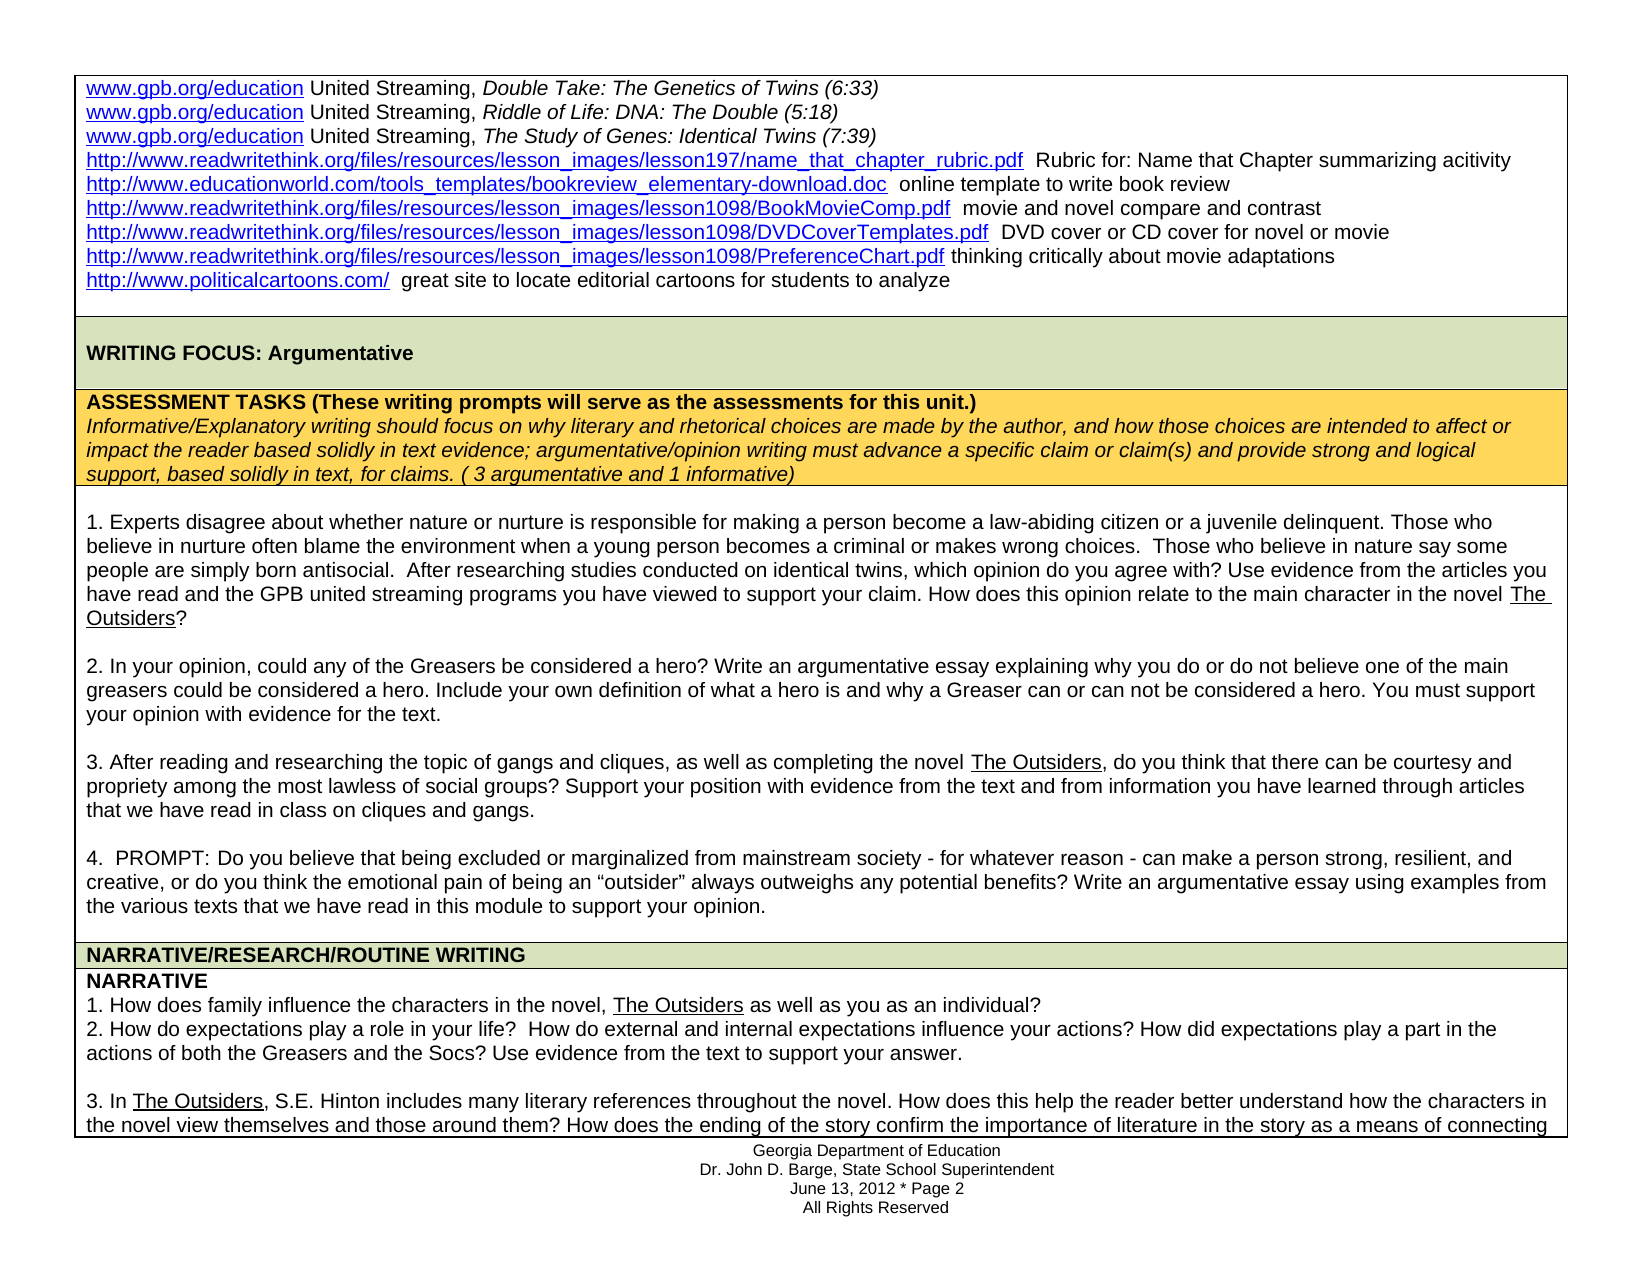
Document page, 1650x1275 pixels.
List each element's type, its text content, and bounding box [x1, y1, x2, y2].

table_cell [76, 76, 1567, 316]
table_cell WRITING FOCUS: Argumentative [76, 317, 1567, 388]
table_cell NARRATIVE/RESEARCH/ROUTINE WRITING [76, 943, 1567, 968]
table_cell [76, 969, 1567, 1136]
table_cell 1. Experts disagree about whether nature or nurture is responsible for making a person become a law-abiding citizen or a juvenile delinquent. Those who believe in nurture often blame the environment when a young person becomes a criminal or makes wrong choices. Those who believe in nature say some people are simply born antisocial. After researching studies conducted on identical twins, which opinion do you agree with? Use evidence from the articles you have read and the GPB united streaming programs you have viewed to support your claim. How does this opinion relate to the main character in the novel The Outsiders? 2. In your opinion, could any of the Greasers be considered a hero? Write an argumentative essay explaining why you do or do not believe one of the main greasers could be considered a hero. Include your own definition of what a hero is and why a Greaser can or can not be considered a hero. You must support your opinion with evidence for the text. 3. After reading and researching the topic of gangs and cliques, as well as completing the novel The Outsiders, do you think that there can be courtesy and propriety among the most lawless of social groups? Support your position with evidence from the text and from information you have learned through articles that we have read in class on cliques and gangs. 4. PROMPT: Do you believe that being excluded or marginalized from mainstream society - for whatever reason - can make a person strong, resilient, and creative, or do you think the emotional pain of being an “outsider” always outweighs any potential benefits? Write an argumentative essay using examples from the various texts that we have read in this module to support your opinion. [76, 486, 1567, 942]
table_cell ASSESSMENT TASKS (These writing prompts will serve as the assessments for this unit.) Informative/Explanatory writing should focus on why literary and rhetorical choices are made by the author, and how those choices are intended to affect or impact the reader based solidly in text evidence; argumentative/opinion writing must advance a specific claim or claim(s) and provide strong and logical support, based solidly in text, for claims. ( 3 argumentative and 1 informative) [76, 390, 1567, 485]
